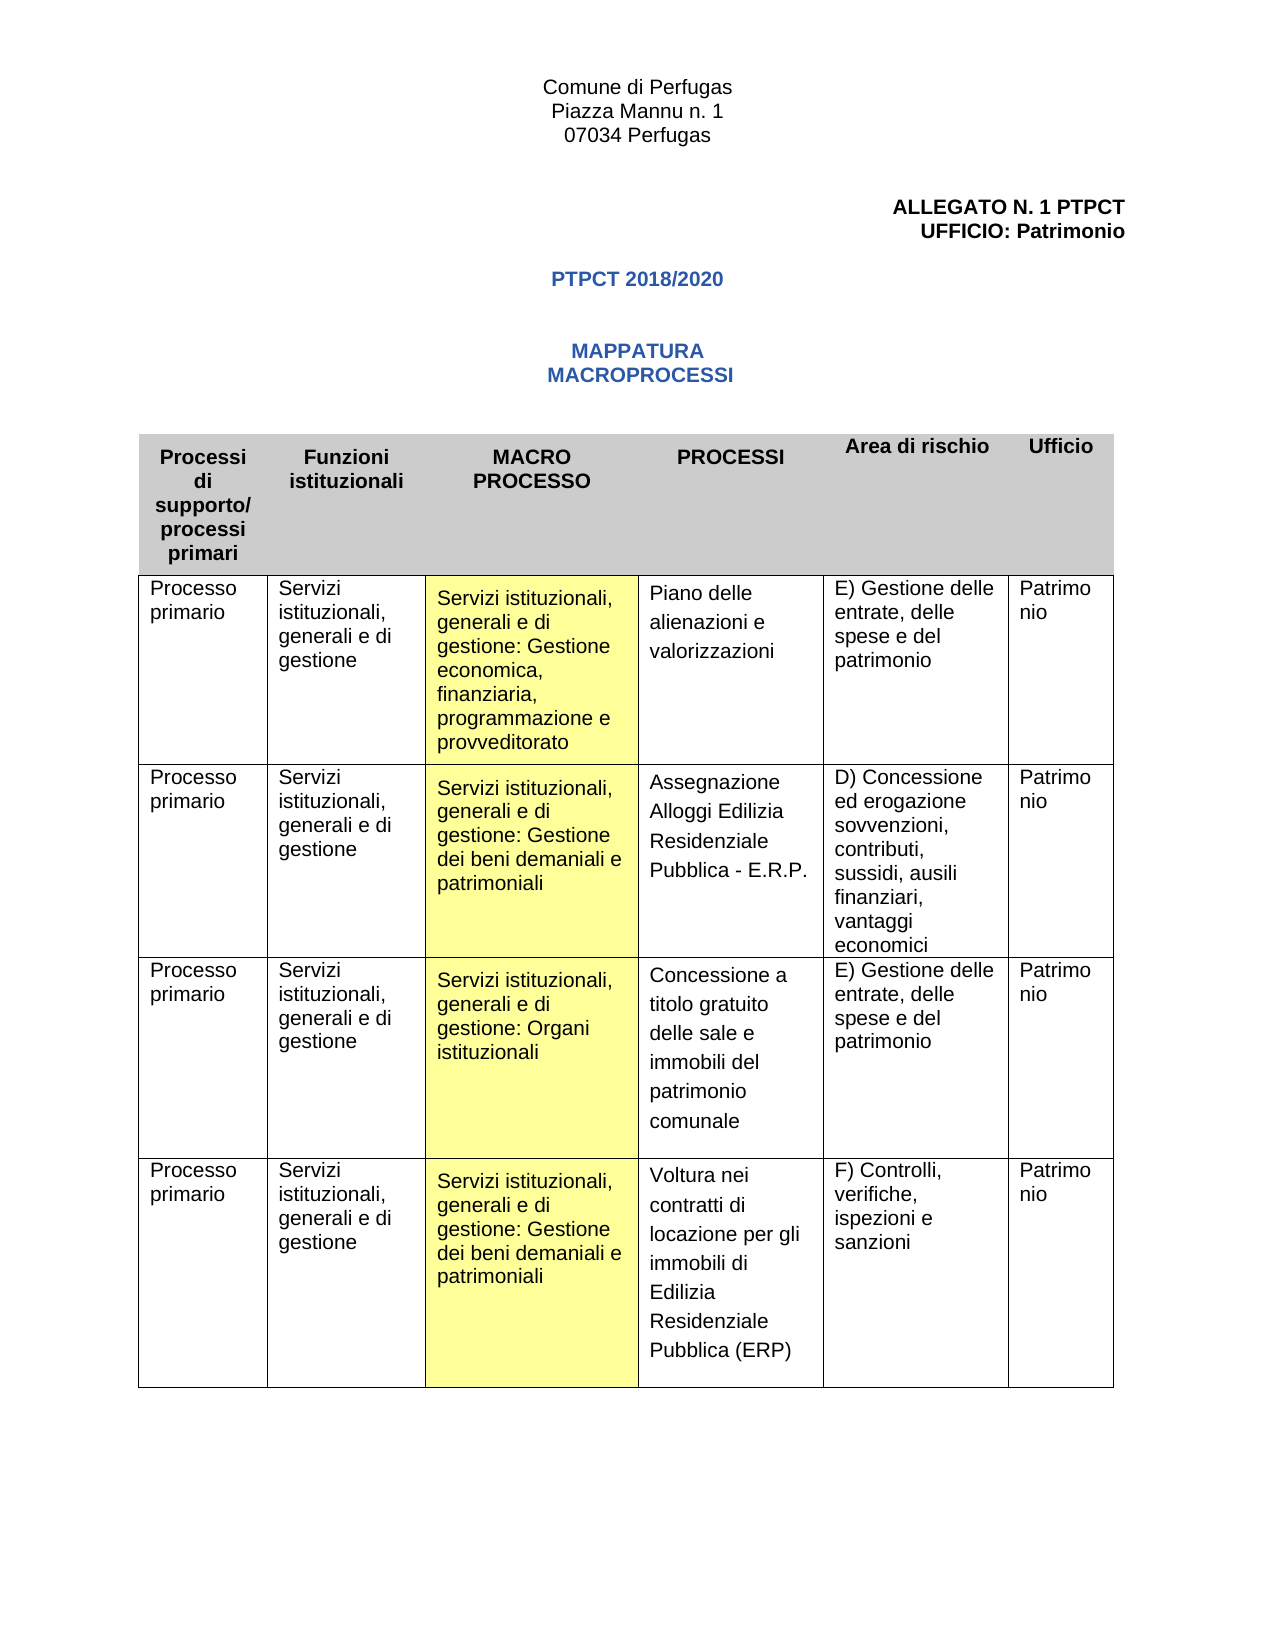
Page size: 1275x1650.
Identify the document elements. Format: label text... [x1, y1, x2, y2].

text Comune di Perfugas [150, 75, 1125, 99]
table_cell Patrimonio [1009, 576, 1113, 764]
table_cell Servizi istituzionali, generali e di gestione [268, 958, 425, 1157]
text 07034 Perfugas [150, 123, 1125, 147]
table_cell Servizi istituzionali, generali e di gestione: Gestione dei beni demaniali e patrimoniali [426, 765, 638, 957]
table_cell Concessione a titolo gratuito delle sale e immobili del patrimonio comunale [639, 958, 823, 1157]
table_cell Voltura nei contratti di locazione per gli immobili di Edilizia Residenziale Pubblica (ERP) [639, 1159, 823, 1387]
table_cell Processo primario [139, 765, 267, 957]
table_cell Servizi istituzionali, generali e di gestione: Gestione economica, finanziaria, programmazione e provveditorato [426, 576, 638, 764]
text PTPCT 2018/2020 [150, 267, 1125, 291]
table_header MACRO PROCESSO [426, 434, 638, 575]
text UFFICIO: Patrimonio [150, 219, 1125, 243]
table_header PROCESSI [638, 434, 823, 575]
table_cell Servizi istituzionali, generali e di gestione [268, 765, 425, 957]
table_cell Patrimonio [1009, 958, 1113, 1157]
table_cell D) Concessione ed erogazione sovvenzioni, contributi, sussidi, ausili finanziari, vantaggi economici [824, 765, 1008, 957]
text Piazza Mannu n. 1 [150, 99, 1125, 123]
table_cell Processo primario [139, 576, 267, 764]
table_cell Assegnazione Alloggi Edilizia Residenziale Pubblica - E.R.P. [639, 765, 823, 957]
table_header Processi di supporto/processi primari [139, 434, 267, 575]
table_header Ufficio [1008, 434, 1114, 575]
table_cell Servizi istituzionali, generali e di gestione: Gestione dei beni demaniali e patrimoniali [426, 1159, 638, 1387]
table_cell Processo primario [139, 1159, 267, 1387]
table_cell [268, 1159, 425, 1387]
table_cell Servizi istituzionali, generali e di gestione: Organi istituzionali [426, 958, 638, 1157]
table_cell Piano delle alienazioni e valorizzazioni [639, 576, 823, 764]
table_cell Patrimonio [1009, 765, 1113, 957]
table_header Area di rischio [823, 434, 1008, 575]
text MAPPATURA [150, 338, 1125, 362]
table_header Funzioni istituzionali [267, 434, 426, 575]
table_cell E) Gestione delle entrate, delle spese e del patrimonio [824, 958, 1008, 1157]
table_cell E) Gestione delle entrate, delle spese e del patrimonio [824, 576, 1008, 764]
table_cell Processo primario [139, 958, 267, 1157]
table_cell F) Controlli, verifiche, ispezioni e sanzioni [824, 1159, 1008, 1387]
text MACROPROCESSI [150, 362, 1125, 386]
table_cell Servizi istituzionali, generali e di gestione [268, 576, 425, 764]
table_cell Patrimonio [1009, 1159, 1113, 1387]
text ALLEGATO N. 1 PTPCT [150, 195, 1125, 219]
